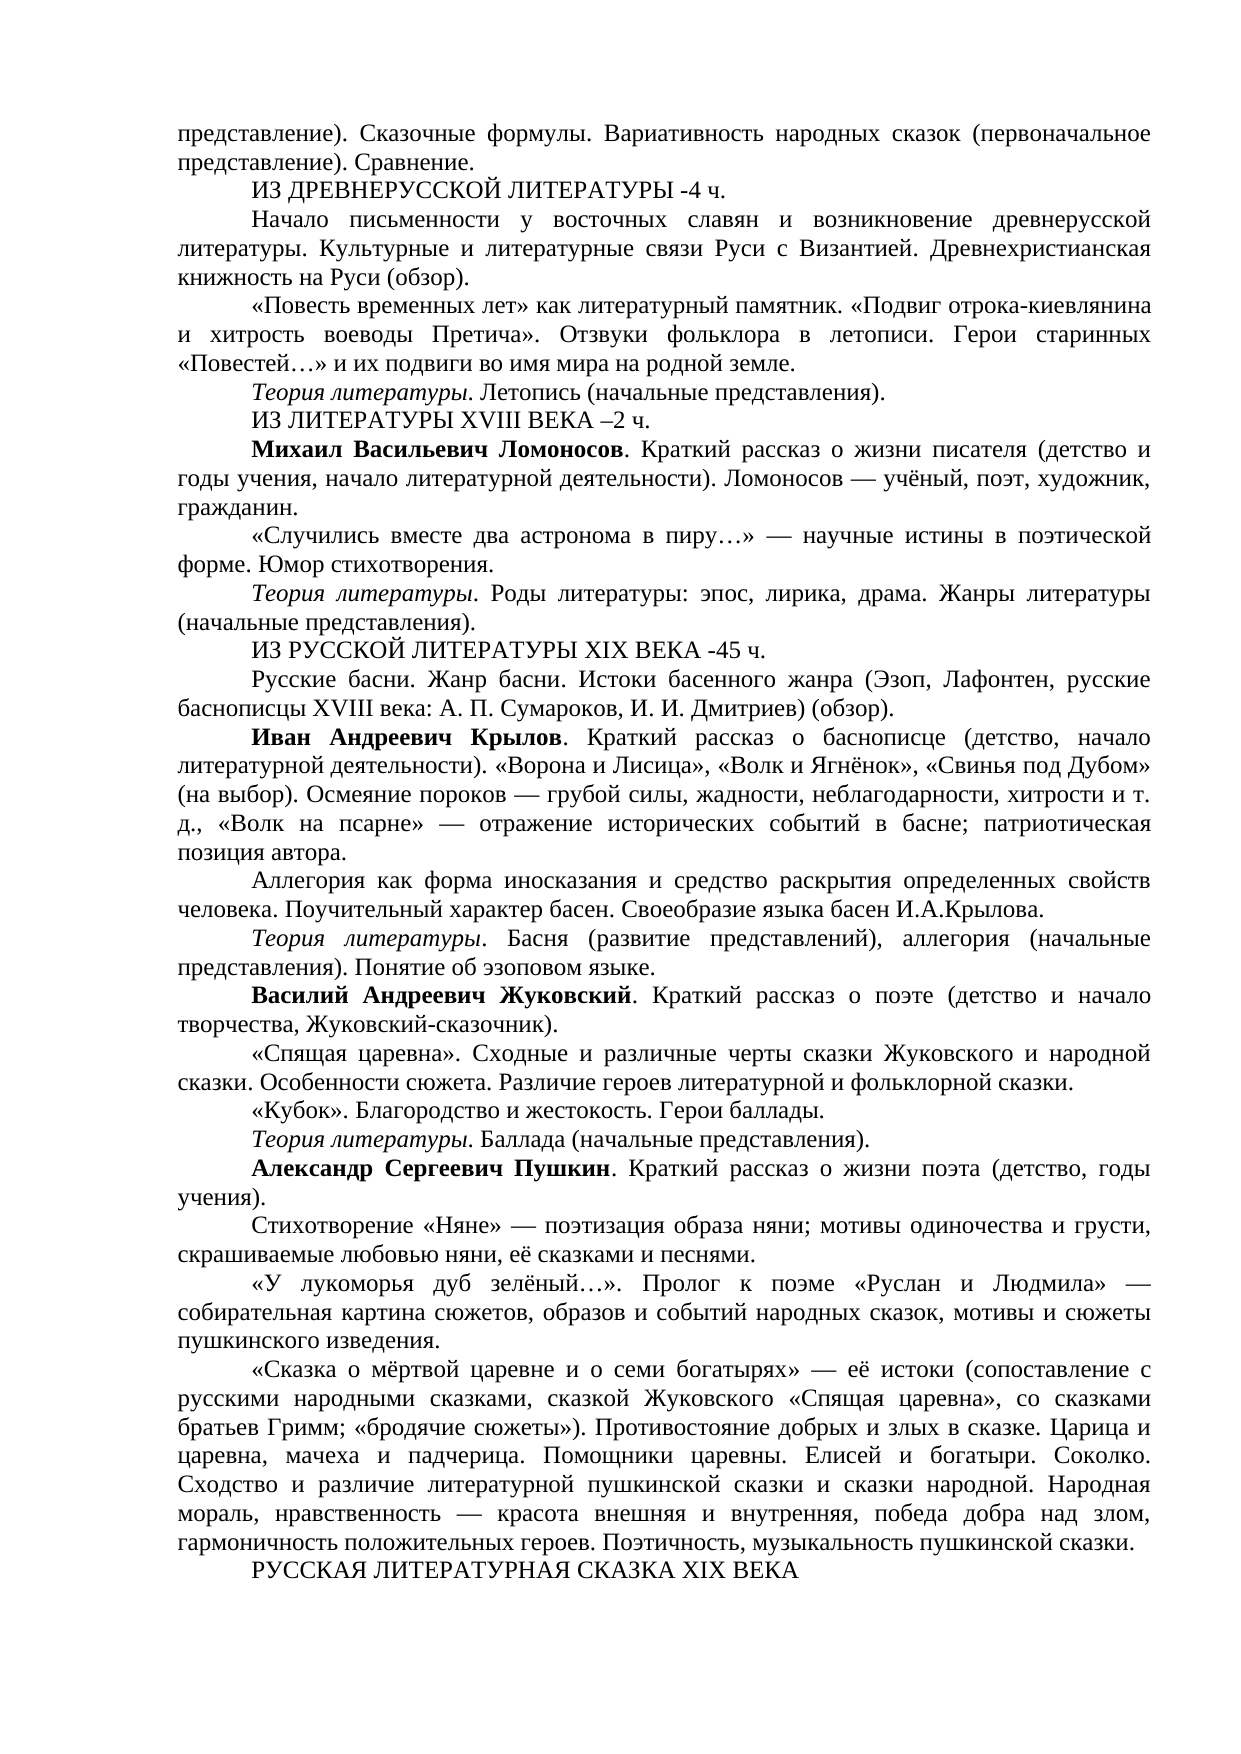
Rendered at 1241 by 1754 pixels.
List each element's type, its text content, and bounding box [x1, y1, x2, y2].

text «У лукоморья дуб зелёный…». Пролог к поэме «Руслан и Людмила» —собирательная картина сюжетов, образов и событий народных сказок, мотивы и сюжеты пушкинского изведения. [177, 1268, 1152, 1354]
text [177, 118, 1152, 176]
text Александр Сергеевич Пушкин. Краткий рассказ о жизни поэта (детство, годы учения). [177, 1153, 1152, 1211]
text ИЗ РУССКОЙ ЛИТЕРАТУРЫ XIX ВЕКА -45 ч. [177, 636, 1152, 664]
text Начало письменности у восточных славян и возникновение древнерусской литературы. Культурные и литературные связи Руси с Византией. Древнехристианская книжность на Руси (обзор). [177, 204, 1152, 291]
text Теория литературы. Баллада (начальные представления). [177, 1124, 1152, 1153]
text Василий Андреевич Жуковский. Краткий рассказ о поэте (детство и начало творчества, Жуковский-сказочник). [177, 981, 1152, 1038]
text «Спящая царевна». Сходные и различные черты сказки Жуковского и народной сказки. Особенности сюжета. Различие героев литературной и фольклорной сказки. [177, 1038, 1152, 1096]
text ИЗ ДРЕВНЕРУССКОЙ ЛИТЕРАТУРЫ -4 ч. [177, 176, 1152, 204]
text Иван Андреевич Крылов. Краткий рассказ о баснописце (детство, начало литературной деятельности). «Ворона и Лисица», «Волк и Ягнёнок», «Свинья под Дубом» (на выбор). Осмеяние пороков — грубой силы, жадности, неблагодарности, хитрости и т. д., «Волк на псарне» — отражение исторических событий в басне; патриотическая позиция автора. [177, 722, 1152, 866]
text «Случились вместе два астронома в пиру…» — научные истины в поэтической форме. Юмор стихотворения. [177, 521, 1152, 578]
text РУССКАЯ ЛИТЕРАТУРНАЯ СКАЗКА XIX ВЕКА [177, 1556, 1152, 1584]
text Теория литературы. Роды литературы: эпос, лирика, драма. Жанры литературы (начальные представления). [177, 578, 1152, 636]
text ИЗ ЛИТЕРАТУРЫ XVIII ВЕКА –2 ч. [177, 406, 1152, 434]
text Стихотворение «Няне» — поэтизация образа няни; мотивы одиночества и грусти, скрашиваемые любовью няни, её сказками и песнями. [177, 1211, 1152, 1268]
text «Повесть временных лет» как литературный памятник. «Подвиг отрока-киевлянина и хитрость воеводы Претича». Отзвуки фольклора в летописи. Герои старинных «Повестей…» и их подвиги во имя мира на родной земле. [177, 291, 1152, 377]
text Аллегория как форма иносказания и средство раскрытия определенных свойств человека. Поучительный характер басен. Своеобразие языка басен И.А.Крылова. [177, 866, 1152, 923]
text Теория литературы. Летопись (начальные представления). [177, 377, 1152, 406]
text Русские басни. Жанр басни. Истоки басенного жанра (Эзоп, Лафонтен, русские баснописцы XVIII века: А. П. Сумароков, И. И. Дмитриев) (обзор). [177, 664, 1152, 722]
text «Кубок». Благородство и жестокость. Герои баллады. [177, 1096, 1152, 1124]
text «Сказка о мёртвой царевне и о семи богатырях» — её истоки (сопоставление с русскими народными сказками, сказкой Жуковского «Спящая царевна», со сказками братьев Гримм; «бродячие сюжеты»). Противостояние добрых и злых в сказке. Царица и царевна, мачеха и падчерица. Помощники царевны. Елисей и богатыри. Соколко. Сходство и различие литературной пушкинской сказки и сказки народной. Народная мораль, нравственность — красота внешняя и внутренняя, победа добра над злом, гармоничность положительных героев. Поэтичность, музыкальность пушкинской сказки. [177, 1354, 1152, 1556]
text Теория литературы. Басня (развитие представлений), аллегория (начальные представления). Понятие об эзоповом языке. [177, 923, 1152, 981]
text Михаил Васильевич Ломоносов. Краткий рассказ о жизни писателя (детство и годы учения, начало литературной деятельности). Ломоносов — учёный, поэт, художник, гражданин. [177, 434, 1152, 521]
